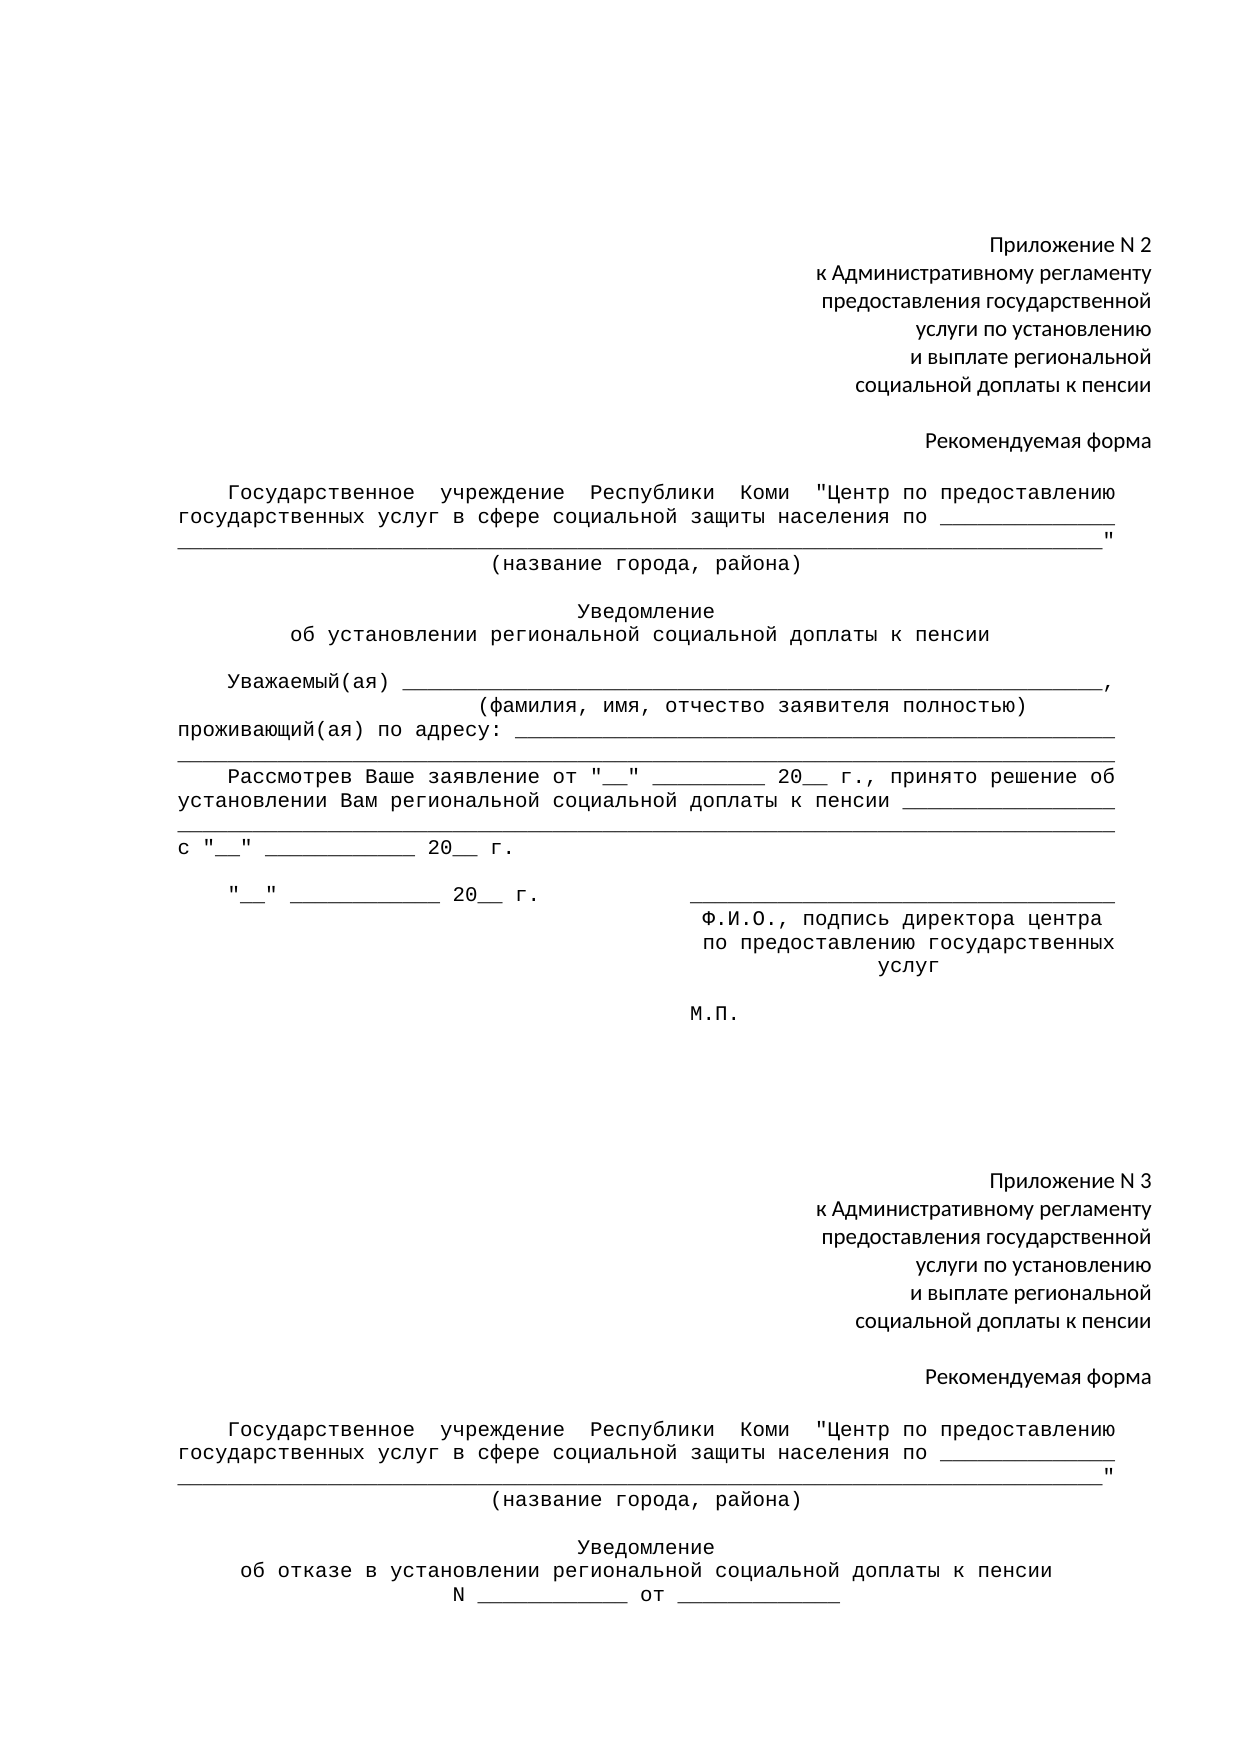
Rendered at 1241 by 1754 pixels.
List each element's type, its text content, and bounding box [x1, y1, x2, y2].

text Приложение N 3 [177, 1166, 1152, 1194]
text N ____________ от _____________ [177, 1584, 1152, 1608]
text предоставления государственной [177, 1222, 1152, 1250]
text к Административному регламенту [177, 258, 1152, 286]
text Рекомендуемая форма [177, 1362, 1152, 1391]
text услуги по установлению [177, 1250, 1152, 1278]
text и выплате региональной [177, 342, 1152, 370]
text __________________________________________________________________________" [177, 530, 1152, 553]
text об отказе в установлении региональной социальной доплаты к пенсии [177, 1560, 1152, 1584]
text с "__" ____________ 20__ г. [177, 837, 1152, 861]
text Уведомление [177, 601, 1152, 624]
text государственных услуг в сфере социальной защиты населения по ______________ [177, 506, 1152, 530]
text предоставления государственной [177, 286, 1152, 314]
text ___________________________________________________________________________ [177, 742, 1152, 766]
text Государственное учреждение Республики Коми "Центр по предоставлению [177, 482, 1152, 506]
text и выплате региональной [177, 1278, 1152, 1306]
text Ф.И.О., подпись директора центра [177, 908, 1152, 932]
text Рекомендуемая форма [177, 426, 1152, 454]
text (название города, района) [177, 553, 1152, 577]
text __________________________________________________________________________" [177, 1466, 1152, 1489]
text по предоставлению государственных [177, 932, 1152, 955]
text установлении Вам региональной социальной доплаты к пенсии _________________ [177, 790, 1152, 813]
text М.П. [177, 1003, 1152, 1026]
text Государственное учреждение Республики Коми "Центр по предоставлению [177, 1418, 1152, 1442]
text Уведомление [177, 1537, 1152, 1560]
text (название города, района) [177, 1489, 1152, 1513]
text ___________________________________________________________________________ [177, 813, 1152, 837]
text Уважаемый(ая) ________________________________________________________, [177, 672, 1152, 695]
text услуг [177, 955, 1152, 979]
text об установлении региональной социальной доплаты к пенсии [177, 624, 1152, 648]
text проживающий(ая) по адресу: ________________________________________________ [177, 719, 1152, 742]
text Рассмотрев Ваше заявление от "__" _________ 20__ г., принято решение об [177, 766, 1152, 790]
text к Административному регламенту [177, 1194, 1152, 1222]
text услуги по установлению [177, 314, 1152, 342]
text социальной доплаты к пенсии [177, 1306, 1152, 1334]
text (фамилия, имя, отчество заявителя полностью) [177, 695, 1152, 719]
text государственных услуг в сфере социальной защиты населения по ______________ [177, 1442, 1152, 1466]
text социальной доплаты к пенсии [177, 370, 1152, 398]
text "__" ____________ 20__ г. __________________________________ [177, 884, 1152, 908]
text Приложение N 2 [177, 230, 1152, 258]
